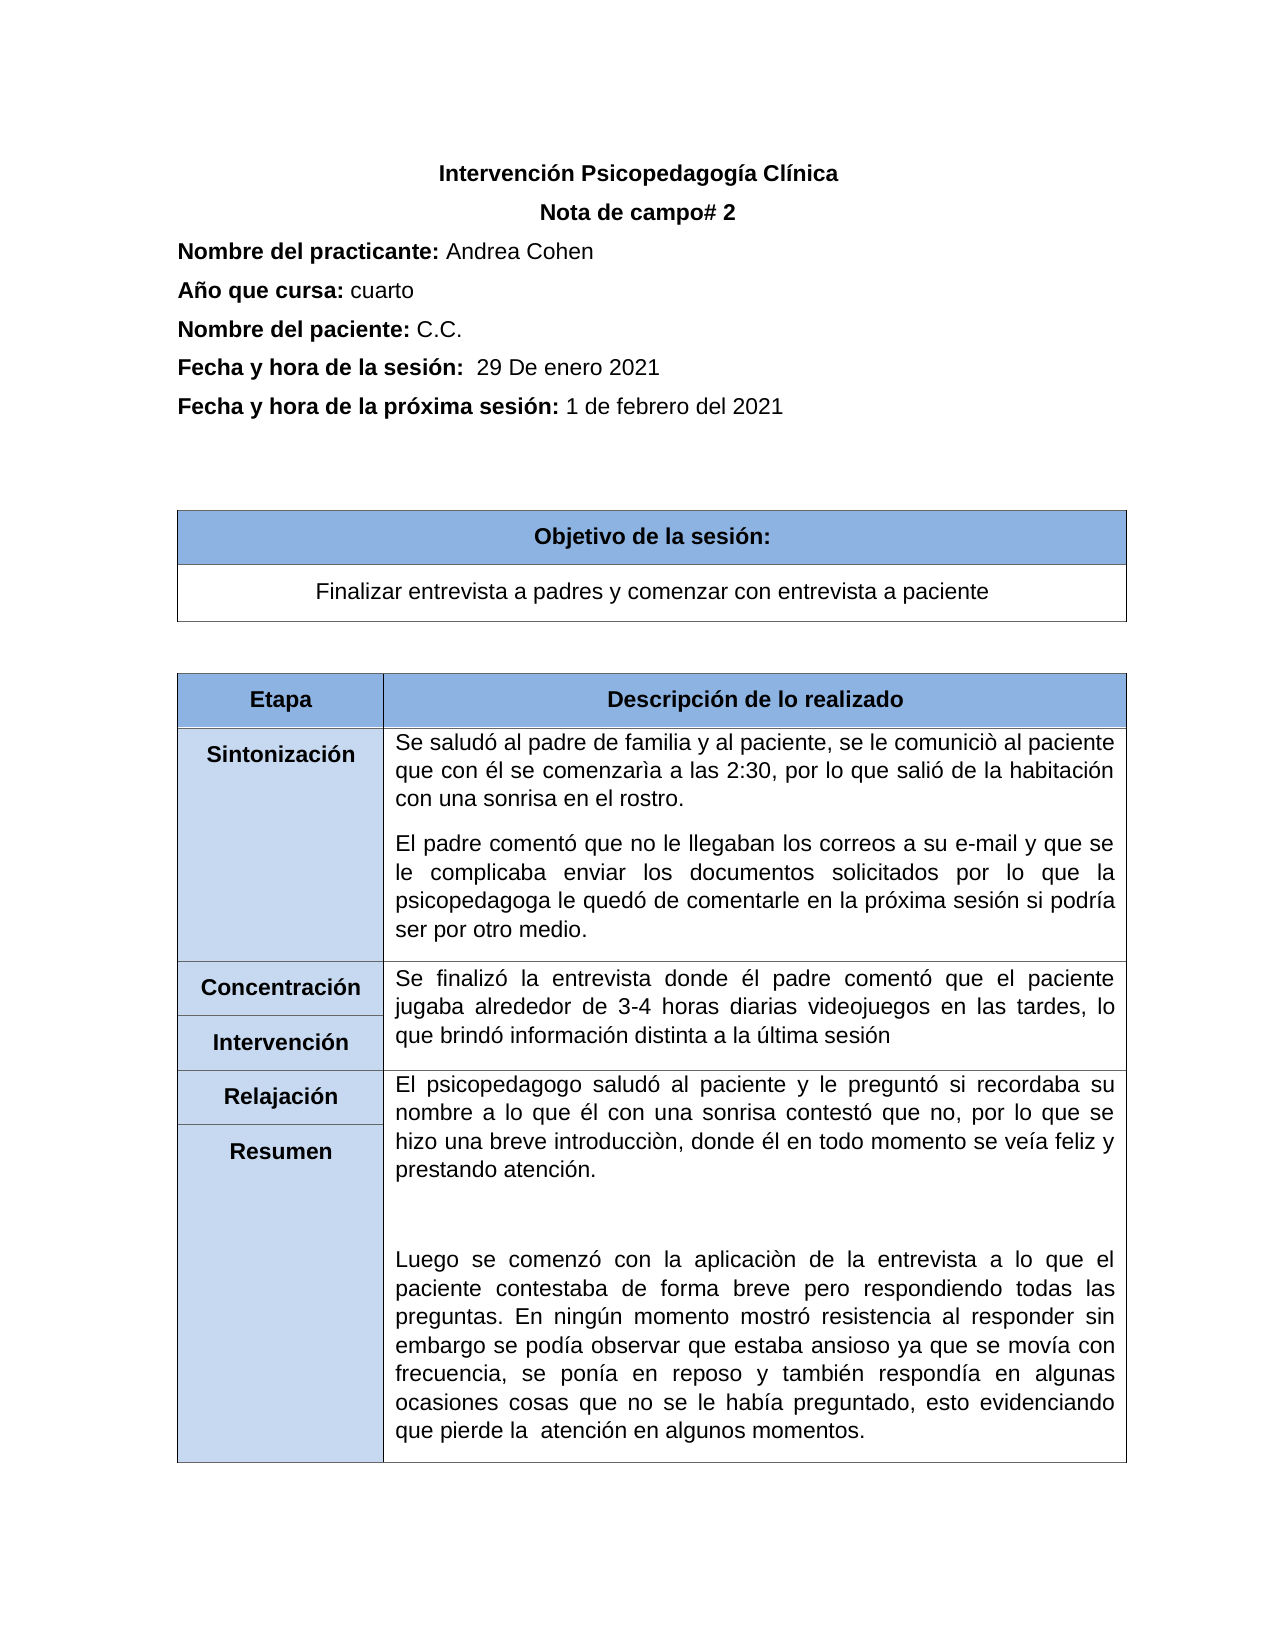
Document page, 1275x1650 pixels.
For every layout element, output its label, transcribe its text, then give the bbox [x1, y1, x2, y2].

table_header Etapa [178, 674, 383, 727]
text Intervención Psicopedagogía Clínica [177, 160, 1098, 186]
table_cell Sintonización [178, 729, 383, 961]
table_header Descripción de lo realizado [384, 674, 1126, 727]
table_header Objetivo de la sesión: [178, 511, 1126, 564]
table_cell Concentración [178, 962, 383, 1015]
table_cell Finalizar entrevista a padres y comenzar con entrevista a paciente [178, 565, 1126, 621]
table_cell Se finalizó la entrevista donde él padre comentó que el paciente jugaba alrededor de 3-4 horas diarias videojuegos en las tardes, lo que brindó información distinta a la última sesión [384, 962, 1126, 1070]
text Año que cursa: cuarto [177, 277, 1098, 303]
text Nombre del practicante: Andrea Cohen [177, 238, 1098, 264]
text Fecha y hora de la próxima sesión: 1 de febrero del 2021 [177, 393, 1098, 419]
text Fecha y hora de la sesión: 29 De enero 2021 [177, 354, 1098, 381]
text Nota de campo# 2 [177, 199, 1098, 225]
table_cell El psicopedagogo saludó al paciente y le preguntó si recordaba su nombre a lo que él con una sonrisa contestó que no, por lo que se hizo una breve introducciòn, donde él en todo momento se veía feliz y prestando atención. Luego se comenzó con la aplicaciòn de la entrevista a lo que el paciente contestaba de forma breve pero respondiendo todas las preguntas. En ningún momento mostró resistencia al responder sin embargo se podía observar que estaba ansioso ya que se movía con frecuencia, se ponía en reposo y también respondía en algunas ocasiones cosas que no se le había preguntado, esto evidenciando que pierde la atención en algunos momentos. Como por ejemplo, se le preguntó cuál era su clase favorita del colegio y respondió: “a mi me gusta mi colegio”, por lo que se indagó acerca de la respuesta e hizo saber que se sentía a gusto con sus compañeros y maestros. Luego se volvió a realizar la pregunta sobre su clase favorita y en esta ocasión sí respondió Mostró una actitud positiva durante la sesión y se considera que se logró establecer un buen rapport con el paciente. El paciente hizo saber que no tenía ninguna duda. [384, 1071, 1126, 1462]
table_cell Relajación [178, 1071, 383, 1124]
table_cell Resumen [178, 1125, 383, 1462]
table_cell Intervención [178, 1016, 383, 1070]
table_cell Se saludó al padre de familia y al paciente, se le comuniciò al paciente que con él se comenzarìa a las 2:30, por lo que salió de la habitación con una sonrisa en el rostro. El padre comentó que no le llegaban los correos a su e-mail y que se le complicaba enviar los documentos solicitados por lo que la psicopedagoga le quedó de comentarle en la próxima sesión si podría ser por otro medio. [384, 729, 1126, 961]
text Nombre del paciente: C.C. [177, 316, 1098, 342]
